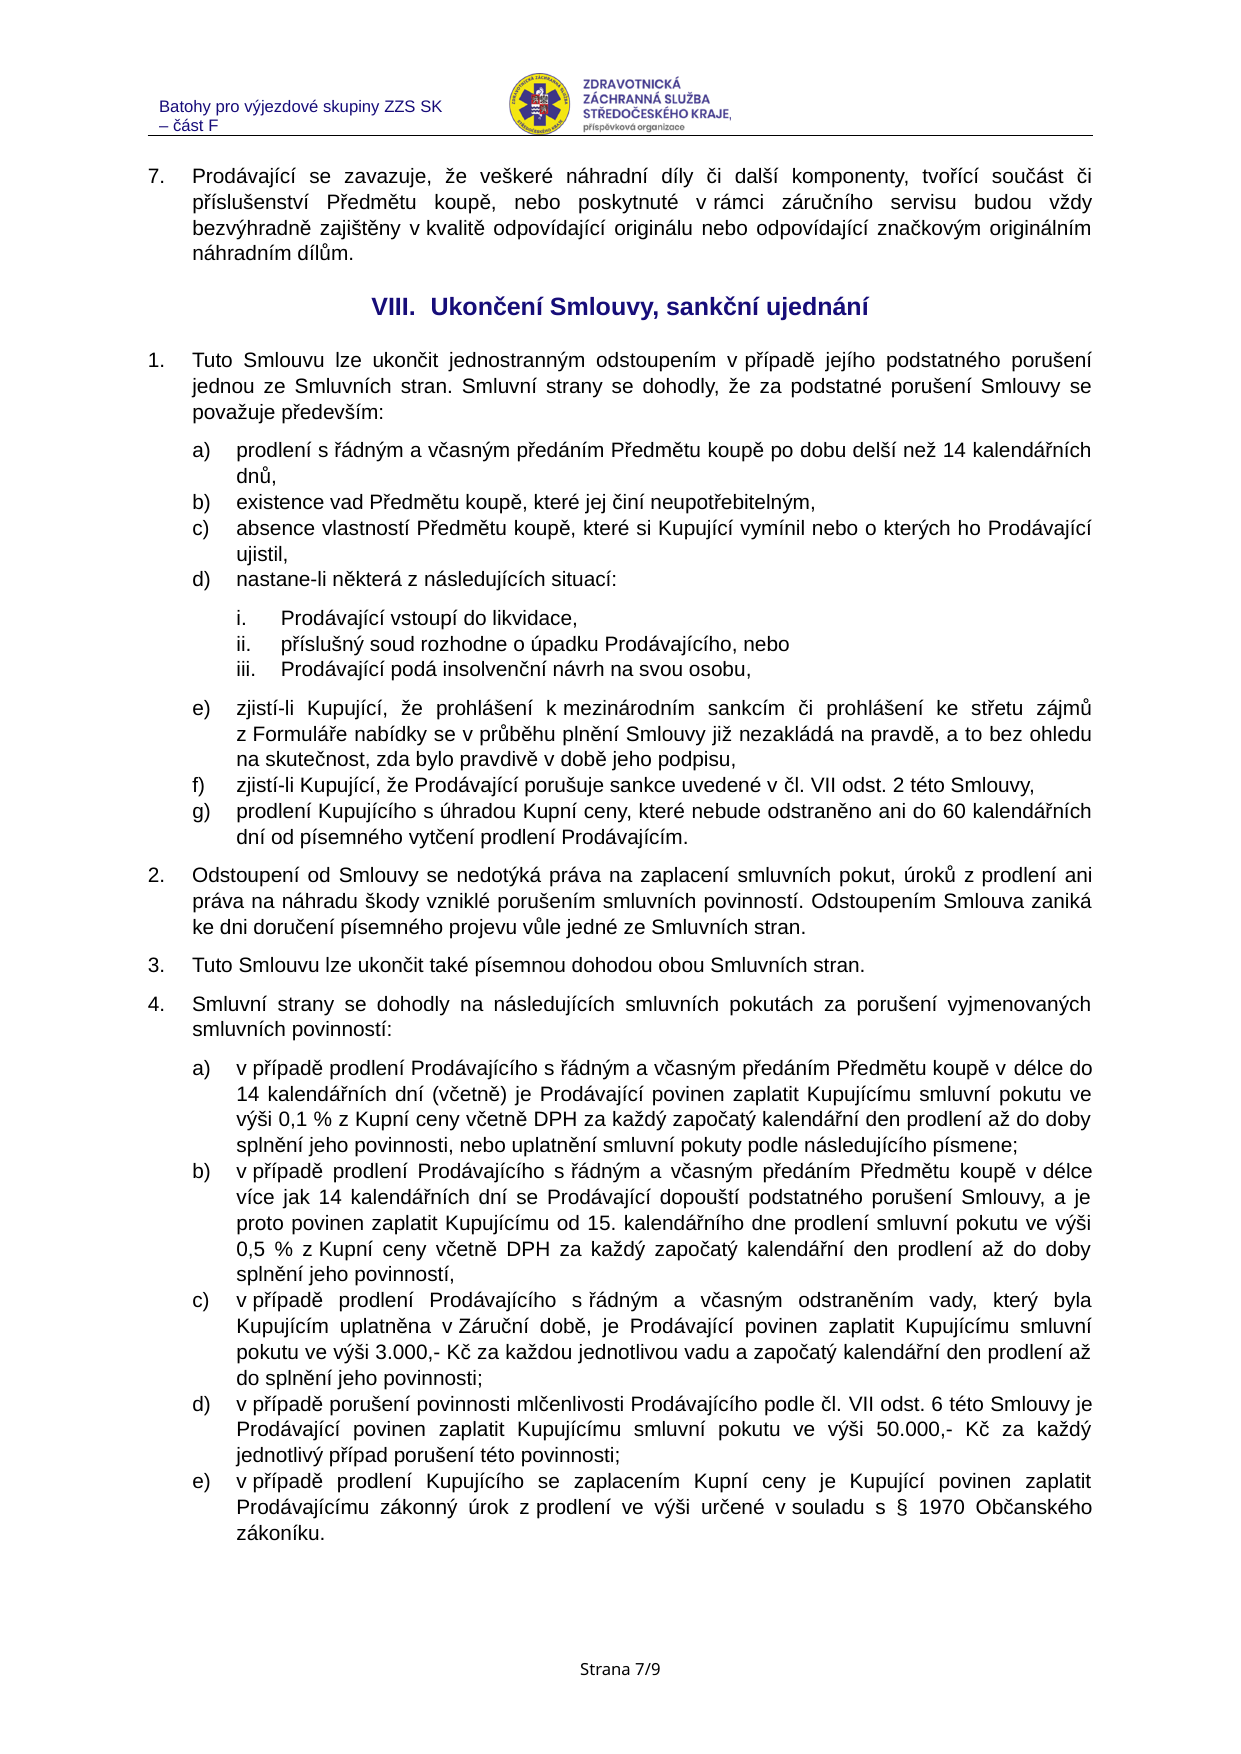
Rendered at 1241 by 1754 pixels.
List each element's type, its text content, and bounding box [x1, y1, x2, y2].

text zjistí-li Kupující, že prohlášení k mezinárodním sankcím či prohlášení ke střetu zájmů z Formuláře nabídky se v průběhu plnění Smlouvy již nezakládá na pravdě, a to bez ohledu na skutečnost, zda bylo pravdivě v době jeho podpisu, [192, 696, 1093, 771]
text nastane-li některá z následujících situací: [192, 567, 1093, 591]
text existence vad Předmětu koupě, které jej činí neupotřebitelným, [192, 490, 1093, 514]
text v případě prodlení Kupujícího se zaplacením Kupní ceny je Kupující povinen zaplatit Prodávajícímu zákonný úrok z prodlení ve výši určené v souladu s § 1970 Občanského zákoníku. [192, 1469, 1093, 1544]
text Prodávající podá insolvenční návrh na svou osobu, [236, 657, 1093, 681]
text Ukončení Smlouvy, sankční ujednání [148, 292, 1093, 321]
text v případě prodlení Prodávajícího s řádným a včasným předáním Předmětu koupě v délce do 14 kalendářních dní (včetně) je Prodávající povinen zaplatit Kupujícímu smluvní pokutu ve výši 0,1 % z Kupní ceny včetně DPH za každý započatý kalendářní den prodlení až do doby splnění jeho povinnosti, nebo uplatnění smluvní pokuty podle následujícího písmene; [192, 1056, 1093, 1157]
text Prodávající se zavazuje, že veškeré náhradní díly či další komponenty, tvořící součást či příslušenství Předmětu koupě, nebo poskytnuté v rámci záručního servisu budou vždy bezvýhradně zajištěny v kvalitě odpovídající originálu nebo odpovídající značkovým originálním náhradním dílům. [148, 164, 1093, 265]
text prodlení s řádným a včasným předáním Předmětu koupě po dobu delší než 14 kalendářních dnů, [192, 438, 1093, 488]
text v případě porušení povinnosti mlčenlivosti Prodávajícího podle čl. VII odst. 6 této Smlouvy je Prodávající povinen zaplatit Kupujícímu smluvní pokutu ve výši 50.000,- Kč za každý jednotlivý případ porušení této povinnosti; [192, 1391, 1093, 1467]
text Tuto Smlouvu lze ukončit také písemnou dohodou obou Smluvních stran. [148, 953, 1093, 977]
text Tuto Smlouvu lze ukončit jednostranným odstoupením v případě jejího podstatného porušení jednou ze Smluvních stran. Smluvní strany se dohodly, že za podstatné porušení Smlouvy se považuje především: [148, 348, 1093, 424]
picture [509, 73, 731, 135]
text v případě prodlení Prodávajícího s řádným a včasným předáním Předmětu koupě v délce více jak 14 kalendářních dní se Prodávající dopouští podstatného porušení Smlouvy, a je proto povinen zaplatit Kupujícímu od 15. kalendářního dne prodlení smluvní pokutu ve výši 0,5 % z Kupní ceny včetně DPH za každý započatý kalendářní den prodlení až do doby splnění jeho povinností, [192, 1159, 1093, 1286]
text absence vlastností Předmětu koupě, které si Kupující vymínil nebo o kterých ho Prodávající ujistil, [192, 516, 1093, 565]
text Odstoupení od Smlouvy se nedotýká práva na zaplacení smluvních pokut, úroků z prodlení ani práva na náhradu škody vzniklé porušením smluvních povinností. Odstoupením Smlouva zaniká ke dni doručení písemného projevu vůle jedné ze Smluvních stran. [148, 863, 1093, 939]
text zjistí-li Kupující, že Prodávající porušuje sankce uvedené v čl. VII odst. 2 této Smlouvy, [192, 773, 1093, 797]
text prodlení Kupujícího s úhradou Kupní ceny, které nebude odstraněno ani do 60 kalendářních dní od písemného vytčení prodlení Prodávajícím. [192, 799, 1093, 849]
text Smluvní strany se dohodly na následujících smluvních pokutách za porušení vyjmenovaných smluvních povinností: [148, 991, 1093, 1041]
text příslušný soud rozhodne o úpadku Prodávajícího, nebo [236, 631, 1093, 655]
text v případě prodlení Prodávajícího s řádným a včasným odstraněním vady, který byla Kupujícím uplatněna v Záruční době, je Prodávající povinen zaplatit Kupujícímu smluvní pokutu ve výši 3.000,- Kč za každou jednotlivou vadu a započatý kalendářní den prodlení až do splnění jeho povinnosti; [192, 1288, 1093, 1389]
text Prodávající vstoupí do likvidace, [236, 606, 1093, 629]
